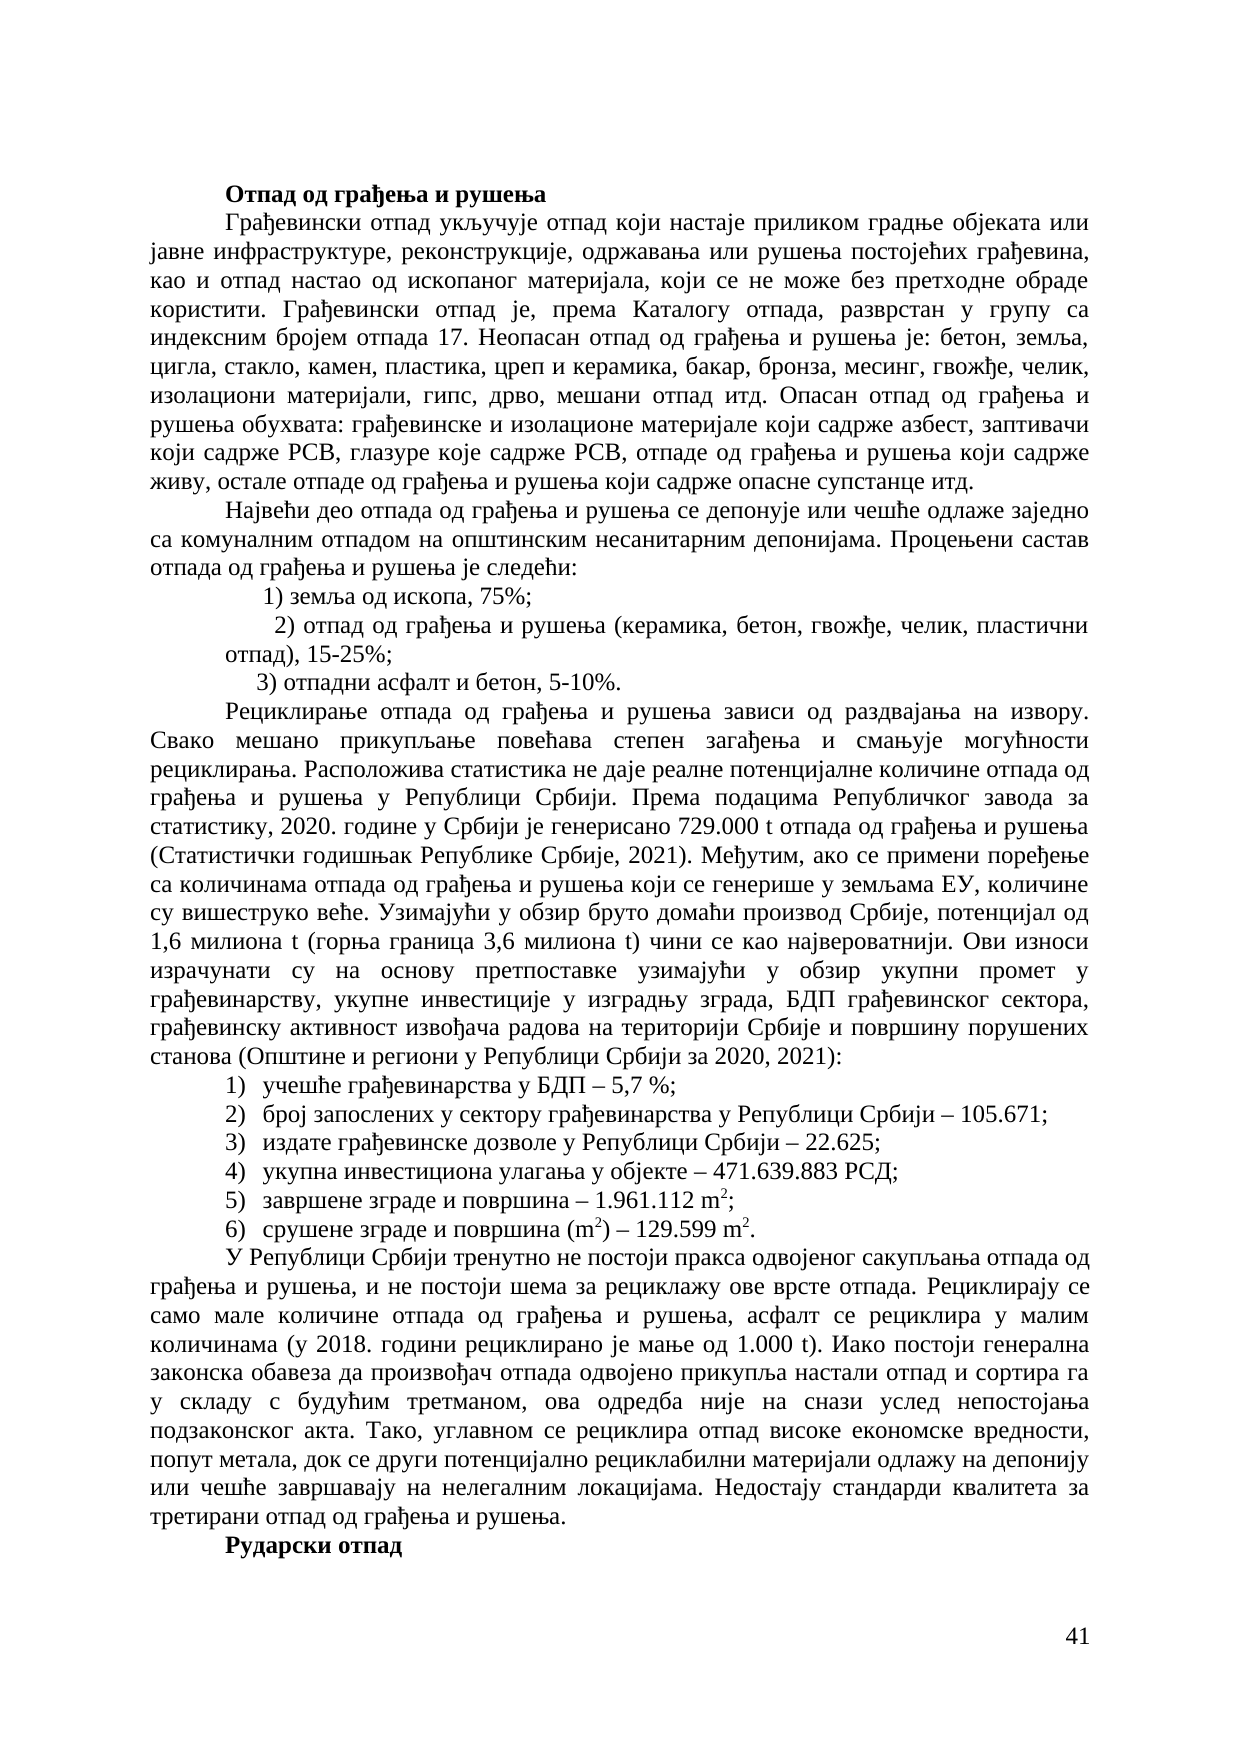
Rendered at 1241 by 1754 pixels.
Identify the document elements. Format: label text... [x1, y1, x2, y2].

text 2) отпад од грађења и рушења (керамика, бетон, гвожђе, челик, пластични отпад), 15-25%; [225, 610, 1090, 667]
list срушене зграде и површина (m2) – 129.599 m2. [225, 1214, 1090, 1242]
text Грађевински отпад укључује отпад који настаје приликом градње објеката или јавне инфраструктуре, реконструкције, одржавања или рушења постојећих грађевина, као и отпад настао од ископаног материјала, који се не може без претходне обраде користити. Грађевински отпад је, према Каталогу отпада, разврстан у групу са индексним бројем отпада 17. Неопасан отпад од грађења и рушења je: бетон, земља, цигла, стакло, камен, пластика, цреп и керамика, бакар, бронза, месинг, гвожђе, челик, изолациони материјали, гипс, дрво, мешани отпад итд. Опасан отпад од грађења и рушења обухвата: грађевинске и изолационе материјале који садрже азбест, заптивачи који садрже PCB, глазуре које садрже PCB, отпаде од грађења и рушења који садрже живу, остале отпаде од грађења и рушења који садрже опасне супстанце итд. [150, 207, 1090, 495]
list број запослених у сектору грађевинарства у Републици Србији – 105.671; [225, 1099, 1090, 1127]
text 1) земља од ископа, 75%; [262, 581, 1090, 610]
text У Републици Србији тренутно не постоји пракса одвојеног сакупљања отпада од грађења и рушења, и не постоји шема за рециклажу ове врсте отпада. Рециклирају се само мале количине отпада од грађења и рушења, асфалт се рециклира у малим количинама (у 2018. години рециклирано је мање од 1.000 t). Иако постоји генерална законска обавеза да произвођач отпада одвојено прикупља настали отпад и сортира га у складу с будућим третманом, ова одредба није на снази услед непостојања подзаконског акта. Тако, углавном се рециклира отпад високе економске вредности, попут метала, док се други потенцијално рециклабилни материјали одлажу на депонију или чешће завршавају на нелегалним локацијама. Недостају стандарди квалитета за третирани отпад од грађења и рушења. [150, 1242, 1090, 1530]
list завршене зграде и површина – 1.961.112 m2; [225, 1185, 1090, 1214]
text 3) отпадни асфалт и бетон, 5-10%. [225, 667, 1090, 696]
text Рециклирање отпада од грађења и рушења зависи од раздвајања на извору. Свако мешано прикупљање повећава степен загађења и смањује могућности рециклирања. Расположива статистика не даје реалне потенцијалне количине отпада од грађења и рушења у Републици Србији. Према подацима Републичког завода за статистику, 2020. године у Србији је генерисано 729.000 t отпада од грађења и рушења (Статистички годишњак Републике Србије, 2021). Међутим, ако се примени поређење са количинама отпада од грађења и рушења који се генерише у земљама ЕУ, количине су вишеструко веће. Узимајући у обзир бруто домаћи производ Србије, потенцијал од 1,6 милиона t (горња граница 3,6 милиона t) чини се као највероватнији. Ови износи израчунати су на основу претпоставке узимајући у обзир укупни промет у грађевинарству, укупне инвестиције у изградњу зграда, БДП грађевинског сектора, грађевинску активност извођача радова на територији Србије и површину порушених станова (Општине и региони у Републици Србији за 2020, 2021): [150, 696, 1090, 1070]
list укупна инвестициона улагања у објекте – 471.639.883 РСД; [225, 1156, 1090, 1185]
list учешће грађевинарства у БДП – 5,7 %; [225, 1070, 1090, 1099]
text Рударски отпад [150, 1530, 1090, 1559]
list издате грађевинске дозволе у Републици Србији – 22.625; [225, 1127, 1090, 1156]
text Отпад од грађења и рушења [150, 179, 1090, 207]
text Највећи део отпада од грађења и рушења се депонује или чешће одлаже заједно са комуналним отпадом на општинским несанитарним депонијама. Процењени састав отпада од грађења и рушења је следећи: [150, 495, 1090, 581]
